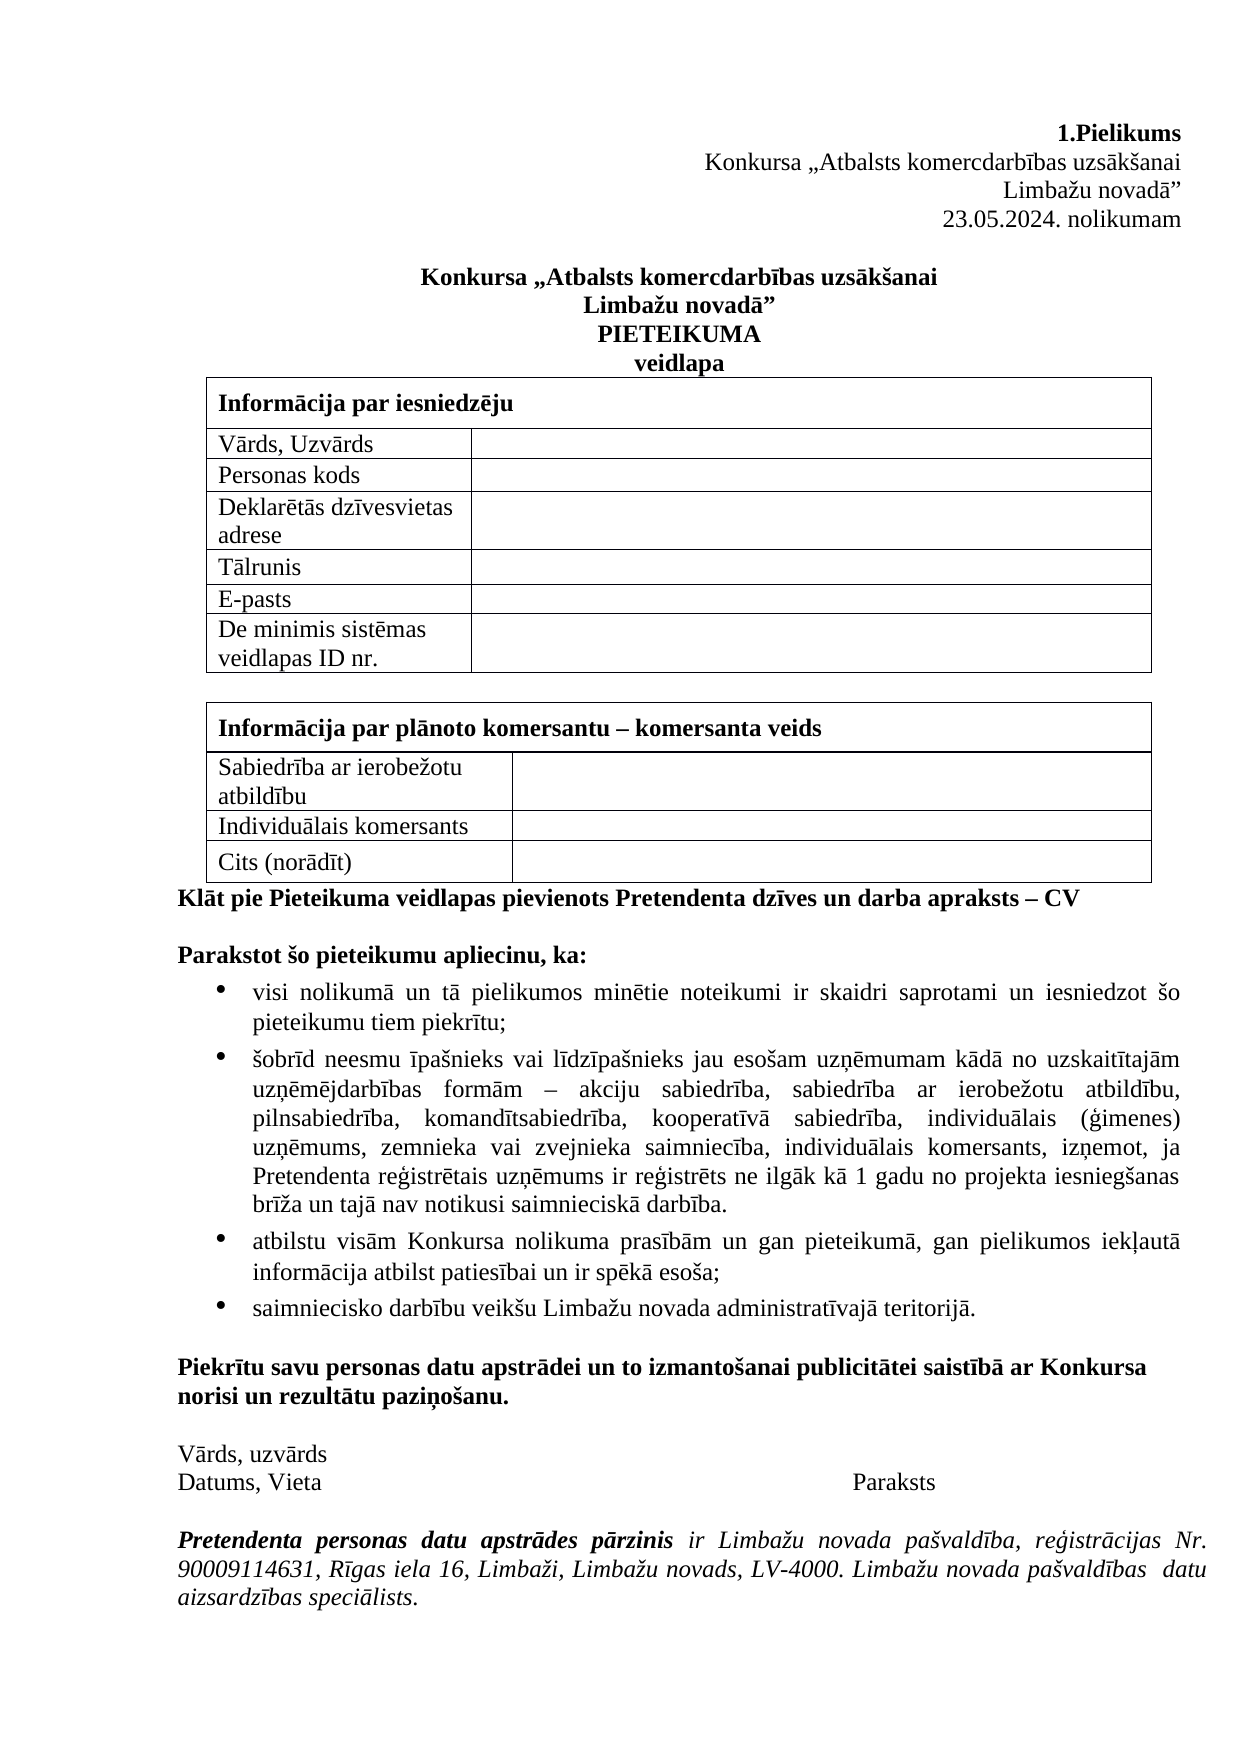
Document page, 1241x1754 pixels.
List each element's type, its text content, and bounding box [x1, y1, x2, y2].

table_header Informācija par plānoto komersantu – komersanta veids [207, 703, 1151, 751]
text veidlapa [177, 348, 1181, 377]
text PIETEIKUMA [177, 319, 1181, 348]
text Parakstot šo pieteikumu apliecinu, ka: [177, 940, 1211, 969]
text Konkursa „Atbalsts komercdarbības uzsākšanai [177, 262, 1181, 291]
list atbilstu visām Konkursa nolikuma prasībām un gan pieteikumā, gan pielikumos iekļautā informācija atbilst patiesībai un ir spēkā esoša; [215, 1218, 1181, 1285]
table_cell [513, 753, 1151, 810]
table_cell Cits (norādīt) [207, 841, 512, 882]
text 1.Pielikums [177, 118, 1181, 147]
table_cell [472, 459, 1151, 491]
text Vārds, uzvārds [177, 1439, 1181, 1467]
text Konkursa „Atbalsts komercdarbības uzsākšanai [177, 147, 1181, 176]
table_cell Individuālais komersants [207, 811, 512, 840]
table_cell [472, 492, 1151, 549]
table_cell Vārds, Uzvārds [207, 429, 471, 458]
list visi nolikumā un tā pielikumos minētie noteikumi ir skaidri saprotami un iesniedzot šo pieteikumu tiem piekrītu; [215, 969, 1181, 1036]
text Datums, Vieta Paraksts [177, 1467, 1181, 1496]
text Pretendenta personas datu apstrādes pārzinis ir Limbažu novada pašvaldība, reģistrācijas Nr. 90009114631, Rīgas iela 16, Limbaži, Limbažu novads, LV-4000. Limbažu novada pašvaldības datu aizsardzības speciālists. [177, 1525, 1211, 1611]
table_cell Personas kods [207, 459, 471, 491]
table_cell Sabiedrība ar ierobežotu atbildību [207, 753, 512, 810]
table_cell [472, 550, 1151, 583]
text Klāt pie Pieteikuma veidlapas pievienots Pretendenta dzīves un darba apraksts – CV [177, 883, 1181, 912]
table_cell [472, 614, 1151, 672]
table_header Informācija par iesniedzēju [207, 378, 1151, 428]
table_cell De minimis sistēmas veidlapas ID nr. [207, 614, 471, 672]
text 23.05.2024. nolikumam [177, 204, 1181, 233]
list šobrīd neesmu īpašnieks vai līdzīpašnieks jau esošam uzņēmumam kādā no uzskaitītajām uzņēmējdarbības formām – akciju sabiedrība, sabiedrība ar ierobežotu atbildību, pilnsabiedrība, komandītsabiedrība, kooperatīvā sabiedrība, individuālais (ģimenes) uzņēmums, zemnieka vai zvejnieka saimniecība, individuālais komersants, izņemot, ja Pretendenta reģistrētais uzņēmums ir reģistrēts ne ilgāk kā 1 gadu no projekta iesniegšanas brīža un tajā nav notikusi saimnieciskā darbība. [215, 1036, 1181, 1218]
list saimniecisko darbību veikšu Limbažu novada administratīvajā teritorijā. [215, 1285, 1181, 1324]
text Limbažu novadā” [177, 176, 1181, 204]
table_cell [472, 585, 1151, 613]
table_cell [472, 429, 1151, 458]
text Piekrītu savu personas datu apstrādei un to izmantošanai publicitātei saistībā ar Konkursa norisi un rezultātu paziņošanu. [177, 1352, 1181, 1410]
table_cell Tālrunis [207, 550, 471, 583]
table_cell [513, 841, 1151, 882]
table_cell Deklarētās dzīvesvietas adrese [207, 492, 471, 549]
table_cell [513, 811, 1151, 840]
table_cell E-pasts [207, 585, 471, 613]
text Limbažu novadā” [177, 291, 1181, 319]
